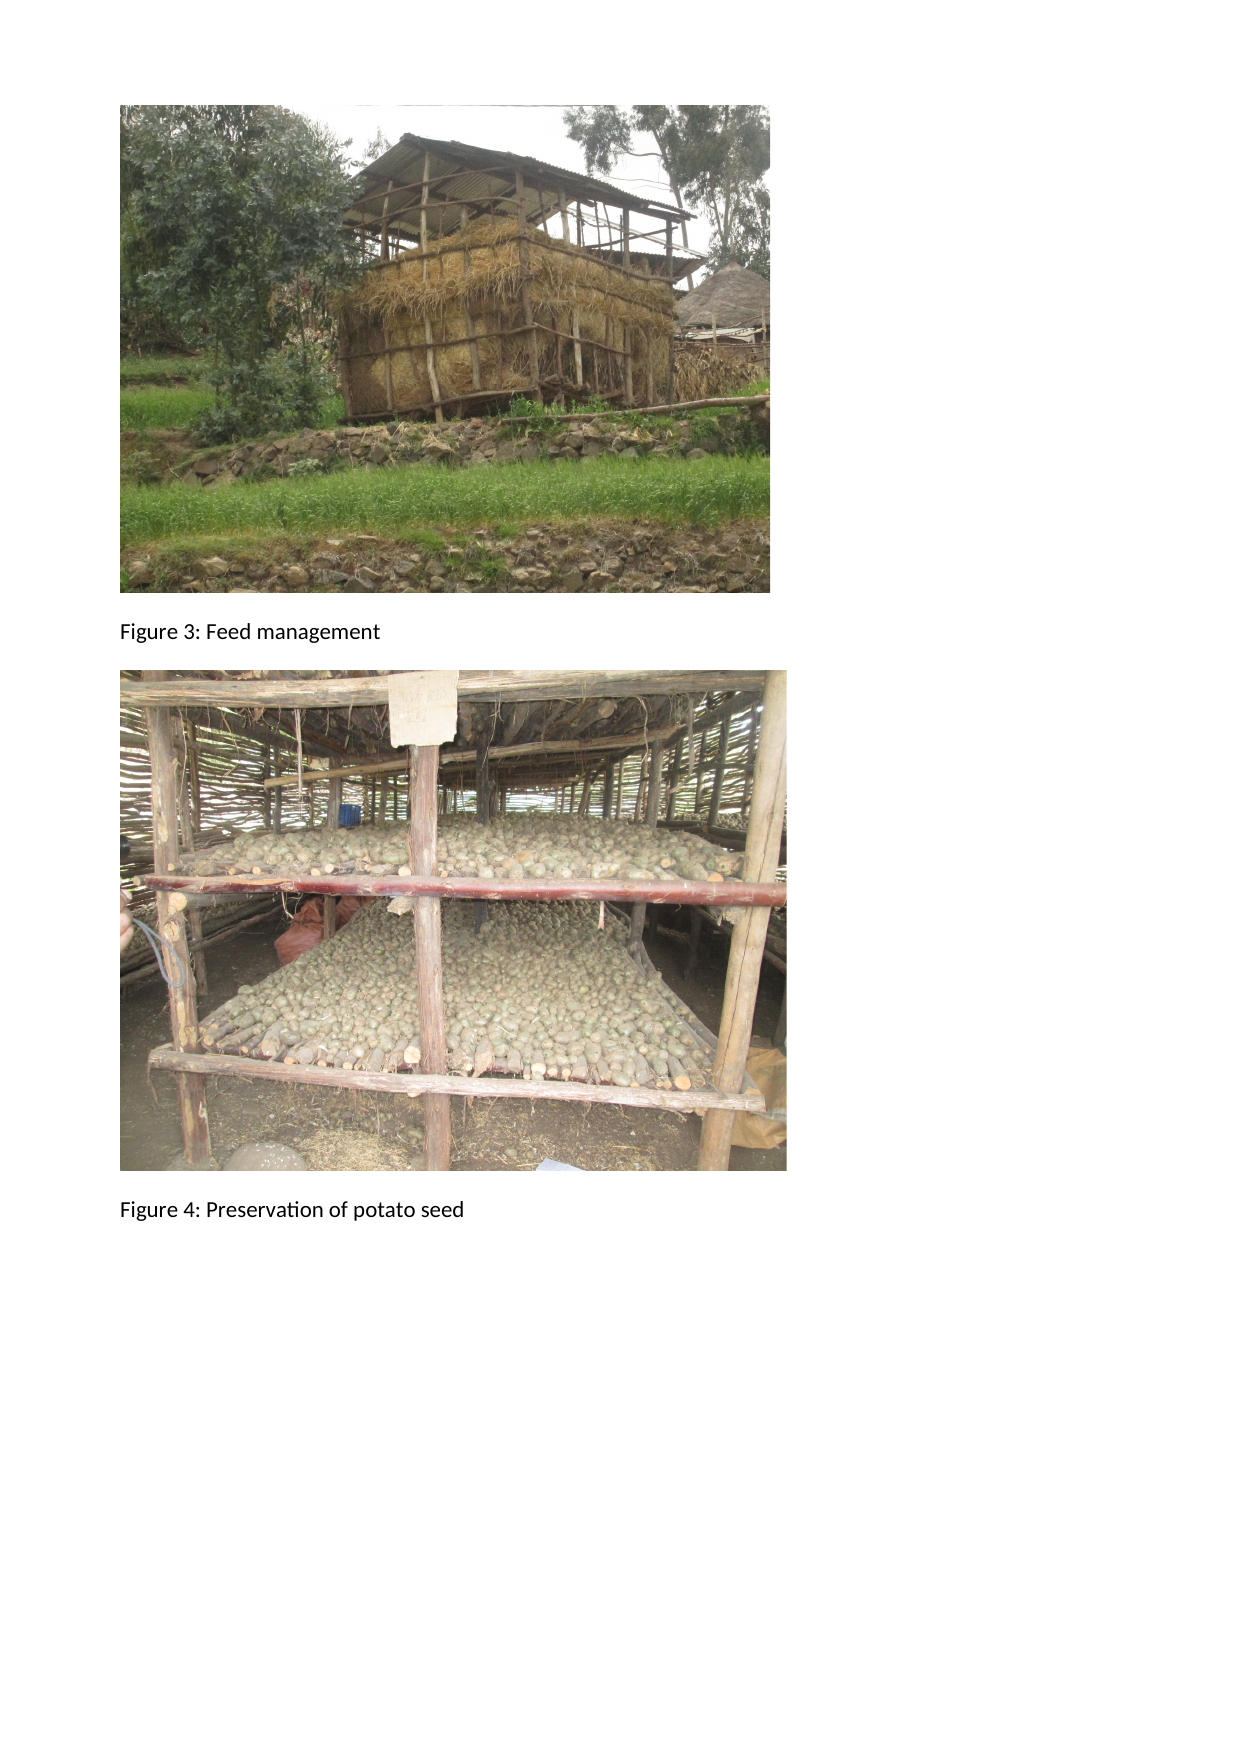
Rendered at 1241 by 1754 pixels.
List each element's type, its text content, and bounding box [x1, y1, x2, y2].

text Figure 4: Preservation of potato seed [120, 1196, 1105, 1223]
picture [120, 670, 787, 1171]
text Figure 3: Feed management [120, 617, 1105, 646]
picture [120, 105, 771, 593]
